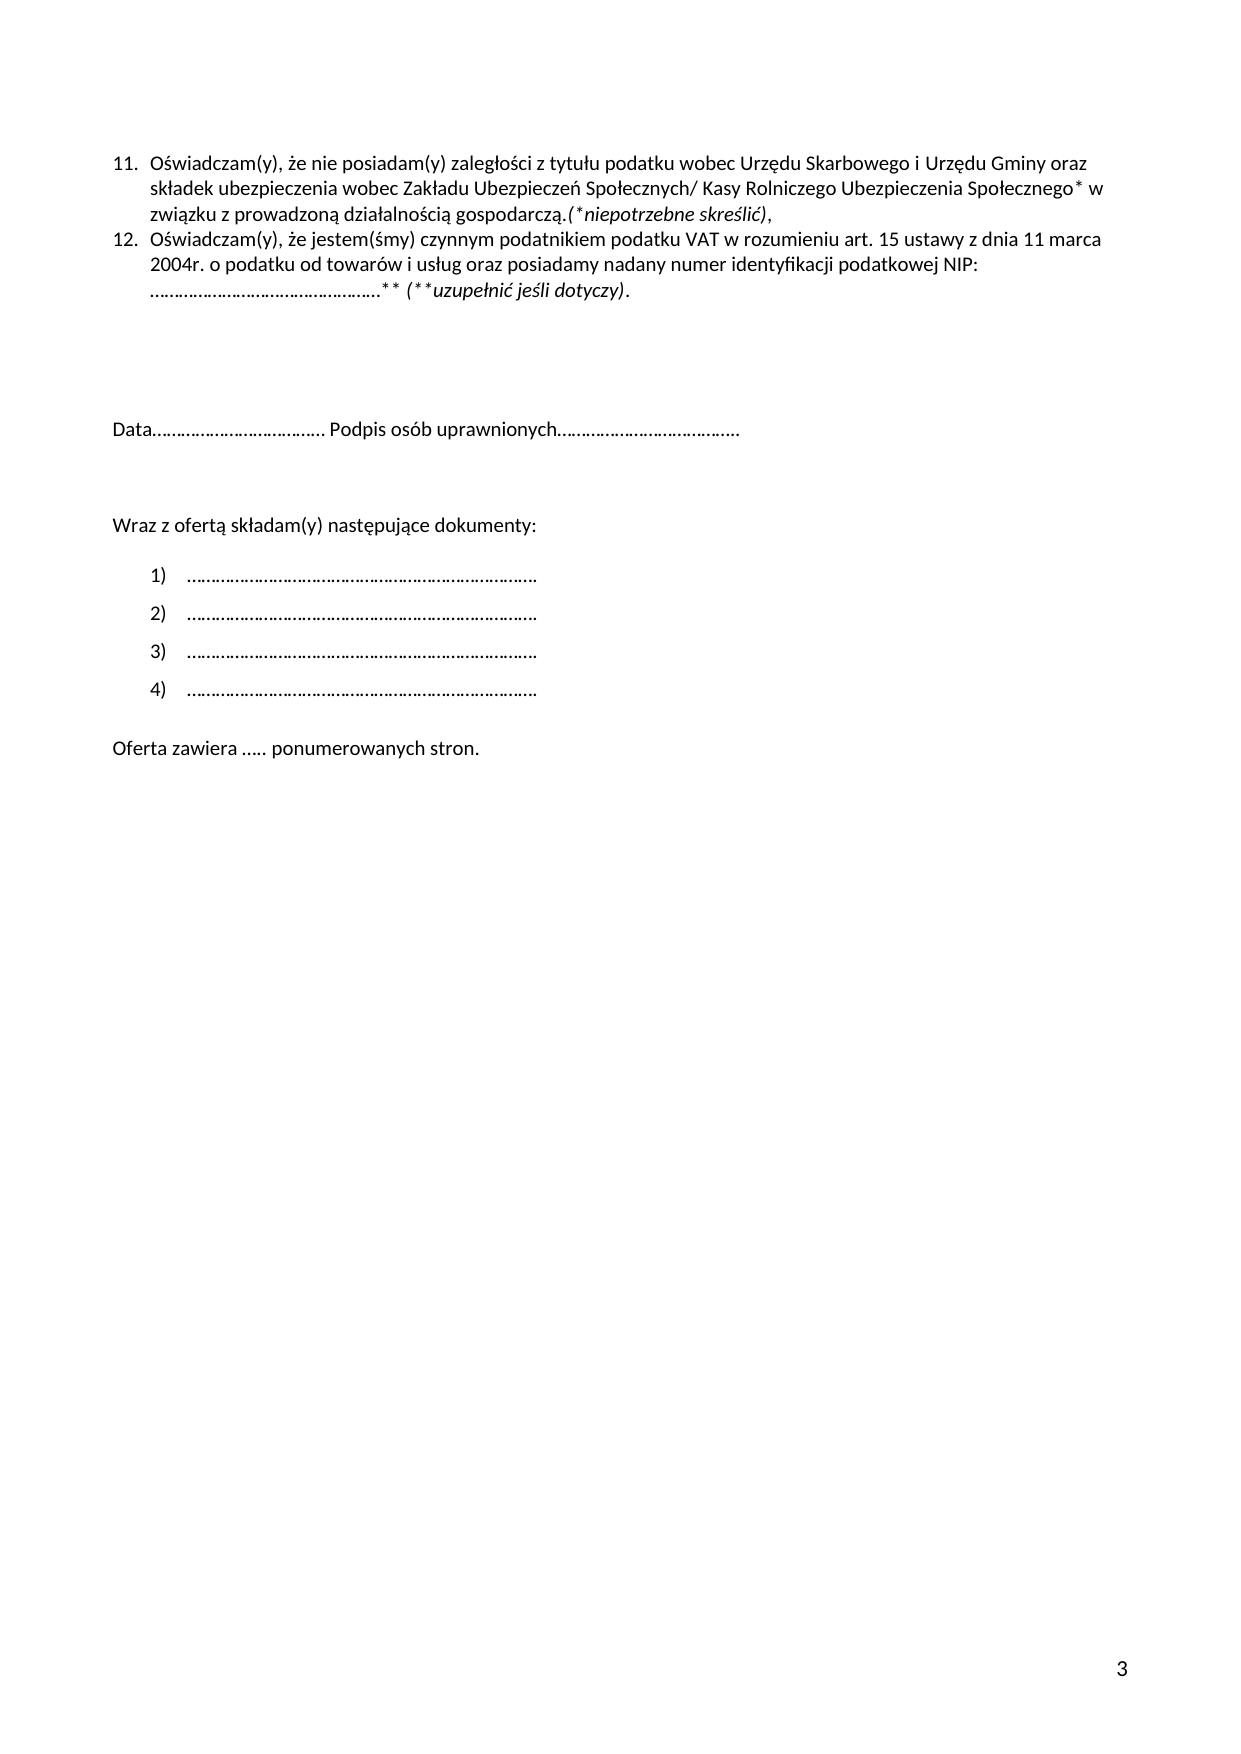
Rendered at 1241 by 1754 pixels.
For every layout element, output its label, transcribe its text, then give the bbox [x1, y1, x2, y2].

text Wraz z ofertą składam(y) następujące dokumenty: [112, 512, 1128, 537]
list Oświadczam(y), że nie posiadam(y) zaległości z tytułu podatku wobec Urzędu Skarbowego i Urzędu Gminy oraz składek ubezpieczenia wobec Zakładu Ubezpieczeń Społecznych/ Kasy Rolniczego Ubezpieczenia Społecznego* w związku z prowadzoną działalnością gospodarczą.(*niepotrzebne skreślić), [112, 150, 1128, 226]
list ………………………………………………………………. [150, 600, 1128, 626]
list ………………………………………………………………. [150, 638, 1128, 664]
list ………………………………………………………………. [150, 562, 1128, 587]
list ………………………………………………………………. [150, 676, 1128, 702]
list Oświadczam(y), że jestem(śmy) czynnym podatnikiem podatku VAT w rozumieniu art. 15 ustawy z dnia 11 marca 2004r. o podatku od towarów i usług oraz posiadamy nadany numer identyfikacji podatkowej NIP: …………………………………………** (**uzupełnić jeśli dotyczy). [112, 226, 1128, 302]
text Oferta zawiera ….. ponumerowanych stron. [112, 735, 1128, 761]
text Data……………………………… Podpis osób uprawnionych……………………………….. [112, 416, 1128, 441]
